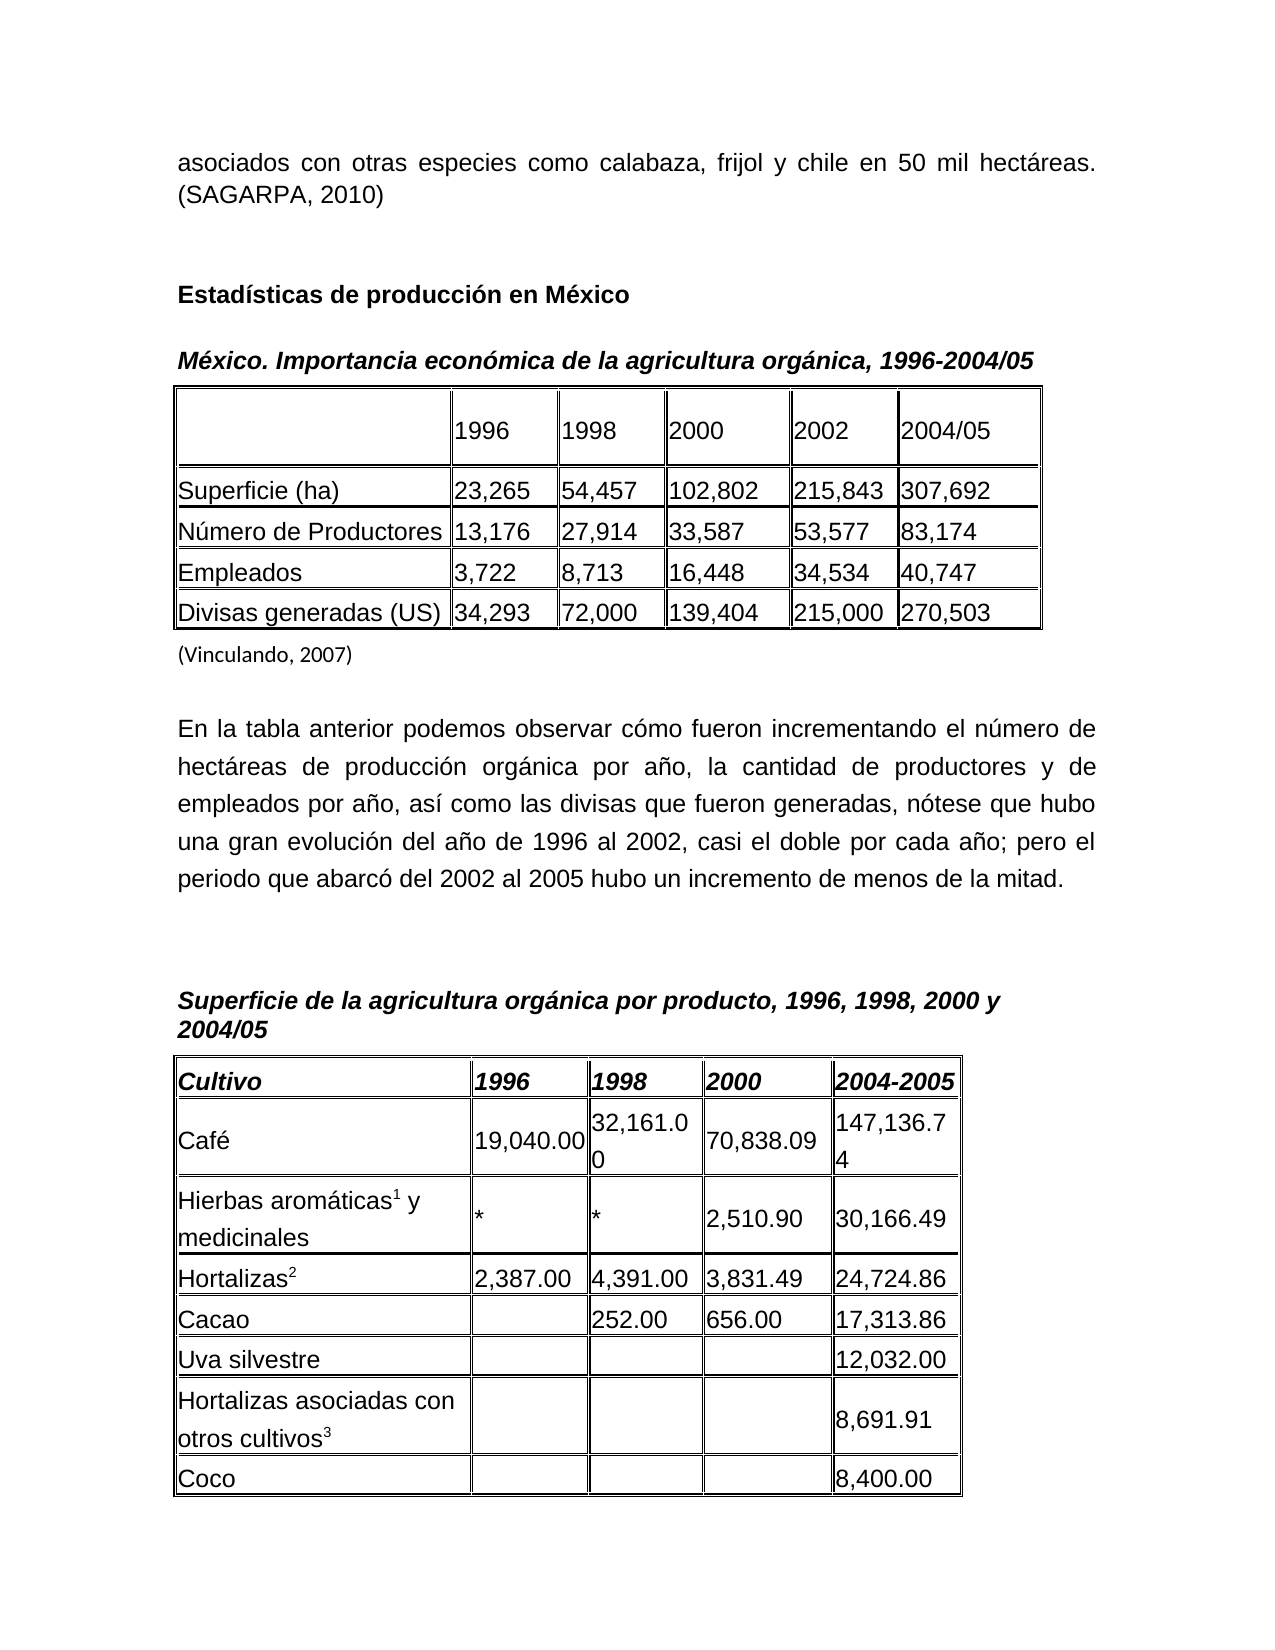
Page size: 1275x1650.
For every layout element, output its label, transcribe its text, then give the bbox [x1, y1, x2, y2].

table_cell 307,692 [900, 464, 1040, 505]
table_header 1998 [589, 1058, 703, 1096]
table_cell 8,713 [560, 549, 664, 586]
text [177, 148, 1098, 209]
text Estadísticas de producción en México [177, 279, 1098, 308]
table_cell 102,802 [668, 468, 789, 505]
table_header 2000 [666, 387, 791, 464]
table_header 2004-2005 [833, 1058, 960, 1096]
table_cell 54,457 [560, 468, 664, 505]
table_cell 8,691.91 [835, 1374, 960, 1452]
table_cell 656.00 [705, 1296, 831, 1333]
table_cell 30,166.49 [833, 1174, 961, 1252]
table_cell [591, 1378, 702, 1452]
table_cell 2,387.00 [473, 1255, 587, 1293]
table_cell [472, 1453, 589, 1493]
table_header 1996 [452, 389, 559, 464]
table_header 1998 [559, 387, 666, 464]
table_header 1996 [472, 1056, 589, 1096]
table_cell 34,534 [793, 549, 897, 586]
text México. Importancia económica de la agricultura orgánica, 1996-2004/05 [177, 346, 1098, 374]
table_cell [704, 1453, 833, 1493]
table_cell Superficie (ha) [177, 464, 450, 505]
table_header 2004/05 [898, 389, 1040, 464]
table_cell 215,843 [793, 468, 897, 505]
table_cell 215,000 [791, 590, 898, 627]
text En la tabla anterior podemos observar cómo fueron incrementando el número de hectáreas de producción orgánica por año, la cantidad de productores y de empleados por año, así como las divisas que fueron generadas, nótese que hubo una gran evolución del año de 1996 al 2002, casi el doble por cada año; pero el periodo que abarcó del 2002 al 2005 hubo un incremento de menos de la mitad. [177, 705, 1098, 893]
table_cell 23,265 [453, 468, 557, 505]
table_cell [473, 1296, 587, 1333]
table_cell 147,136.74 [833, 1096, 961, 1174]
table_cell * [473, 1177, 587, 1252]
table_cell 16,448 [668, 549, 789, 586]
table_cell 12,032.00 [835, 1334, 960, 1374]
table_cell * [591, 1177, 702, 1252]
table_cell 24,724.86 [835, 1252, 960, 1293]
table_cell 19,040.00 [473, 1099, 587, 1174]
table_cell 33,587 [668, 508, 789, 546]
table_cell 17,313.86 [833, 1293, 961, 1333]
table_cell 13,176 [453, 508, 557, 546]
table_cell 3,722 [453, 549, 557, 586]
table_cell 270,503 [898, 586, 1040, 627]
table_cell Empleados [175, 546, 452, 586]
table_cell Hortalizas asociadas con otros cultivos3 [177, 1374, 470, 1452]
table_cell Uva silvestre [177, 1334, 470, 1374]
table_cell 4,391.00 [591, 1255, 702, 1293]
table_cell [589, 1456, 703, 1493]
table_cell Hortalizas2 [177, 1252, 470, 1293]
table_cell Hierbas aromáticas1 y medicinales [175, 1174, 472, 1252]
table_cell Coco [177, 1453, 472, 1493]
table_cell 139,404 [666, 586, 791, 627]
table_cell 72,000 [559, 586, 666, 627]
table_cell 70,838.09 [705, 1099, 831, 1174]
table_cell [705, 1337, 831, 1374]
table_cell 83,174 [900, 505, 1040, 546]
table_cell 27,914 [560, 508, 664, 546]
table_cell 2,510.90 [705, 1177, 831, 1252]
table_cell 8,400.00 [833, 1453, 960, 1493]
table_header 2002 [791, 387, 898, 464]
table_header [177, 389, 452, 464]
table_cell [473, 1378, 587, 1452]
table_cell [473, 1337, 587, 1374]
table_cell Divisas generadas (US) [177, 586, 452, 627]
text Superficie de la agricultura orgánica por producto, 1996, 1998, 2000 y 2004/05 [177, 986, 1098, 1044]
table_cell 252.00 [591, 1296, 702, 1333]
table_cell Cacao [175, 1293, 472, 1333]
table_header 2000 [704, 1056, 833, 1096]
table_cell 32,161.00 [591, 1099, 702, 1174]
table_cell Café [175, 1096, 472, 1174]
table_cell 3,831.49 [705, 1255, 831, 1293]
table_cell 34,293 [452, 590, 559, 627]
table_cell [591, 1337, 702, 1374]
table_cell Número de Productores [177, 505, 450, 546]
table_cell 40,747 [898, 546, 1041, 586]
table_header Cultivo [177, 1058, 472, 1096]
table_cell 53,577 [793, 508, 897, 546]
table_cell [705, 1378, 831, 1452]
